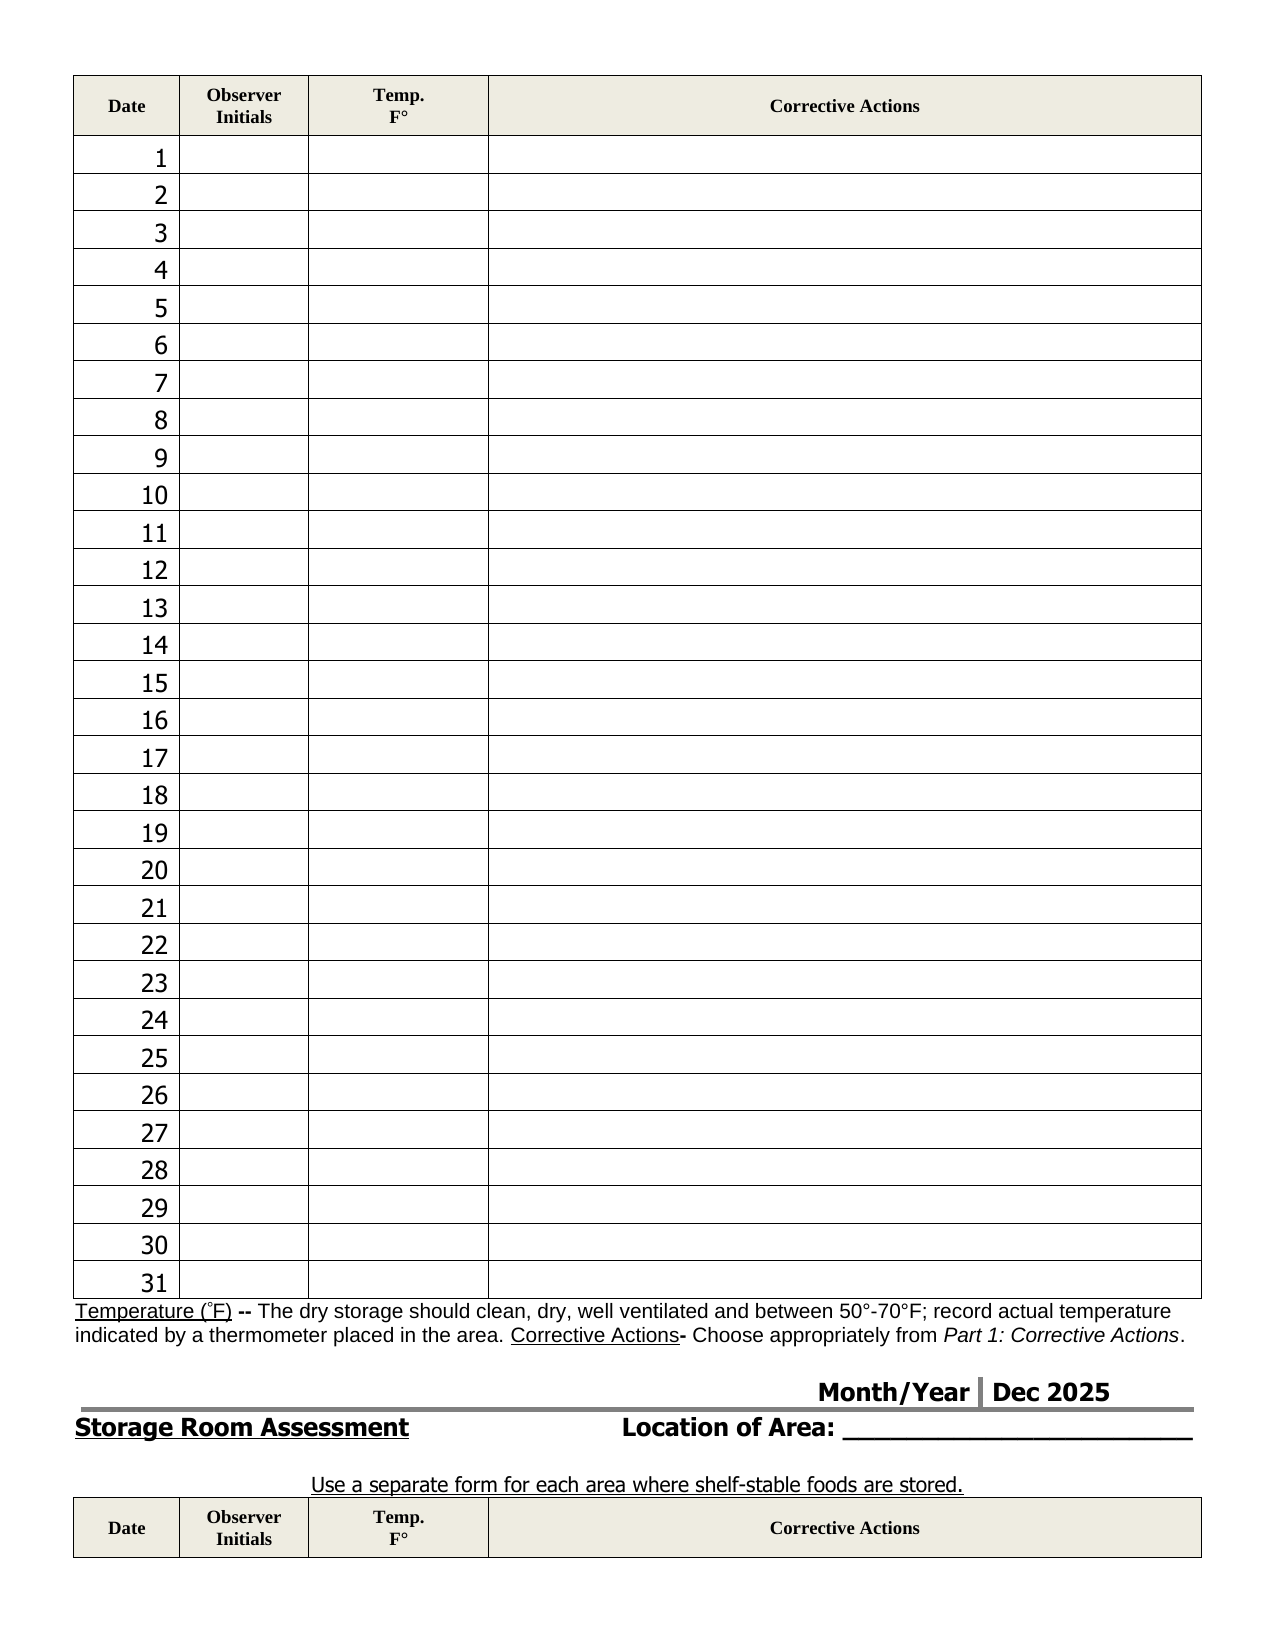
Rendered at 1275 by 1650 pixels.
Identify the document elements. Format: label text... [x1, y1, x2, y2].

table_cell [180, 1074, 308, 1110]
table_cell [309, 886, 488, 922]
table_cell [489, 1186, 1201, 1222]
table_cell [180, 399, 308, 435]
table_cell [180, 436, 308, 472]
table_cell [180, 811, 308, 847]
table_cell [309, 324, 488, 360]
table_cell [309, 474, 488, 510]
table_cell [489, 436, 1201, 472]
table_cell 10 [74, 474, 179, 510]
table_cell 21 [74, 886, 179, 922]
table_cell [489, 774, 1201, 810]
table_cell [309, 999, 488, 1035]
table_cell [180, 136, 308, 172]
table_cell [489, 736, 1201, 772]
table_cell 18 [74, 774, 179, 810]
table_cell [309, 624, 488, 660]
table_cell [309, 849, 488, 885]
table_cell [489, 1111, 1201, 1147]
table_cell 29 [74, 1186, 179, 1222]
table_header Observer Initials [180, 76, 308, 135]
table_cell [309, 1111, 488, 1147]
table_cell [309, 511, 488, 547]
table_cell 8 [74, 399, 179, 435]
table_header Dec 2025 [983, 1377, 1194, 1407]
table_cell [180, 736, 308, 772]
table_cell 20 [74, 849, 179, 885]
table_cell [180, 211, 308, 247]
table_cell [489, 811, 1201, 847]
table_cell [309, 549, 488, 585]
table_cell [180, 549, 308, 585]
table_cell [309, 961, 488, 997]
table_cell [180, 174, 308, 210]
table_cell [309, 586, 488, 622]
table_cell 3 [74, 211, 179, 247]
table_cell [489, 1149, 1201, 1185]
table_cell [309, 361, 488, 397]
table_cell [489, 549, 1201, 585]
table_cell [489, 1261, 1201, 1297]
table_cell [309, 924, 488, 960]
table_cell 1 [74, 136, 179, 172]
table_cell [489, 474, 1201, 510]
table_cell 25 [74, 1036, 179, 1072]
table_cell 19 [74, 811, 179, 847]
table_cell [489, 624, 1201, 660]
table_cell [309, 1224, 488, 1260]
table_cell [489, 1224, 1201, 1260]
table_cell 11 [74, 511, 179, 547]
table_cell [180, 624, 308, 660]
table_header Temp. F° [309, 76, 488, 135]
table_cell [489, 511, 1201, 547]
table_cell [489, 211, 1201, 247]
table_cell [489, 174, 1201, 210]
table_cell [489, 886, 1201, 922]
table_cell [309, 249, 488, 285]
table_cell [180, 661, 308, 697]
table_cell [489, 1036, 1201, 1072]
table_cell [180, 1036, 308, 1072]
table_cell 2 [74, 174, 179, 210]
table_cell [309, 1261, 488, 1297]
table_cell [309, 436, 488, 472]
table_cell [180, 961, 308, 997]
text Use a separate form for each area where shelf-stable foods are stored. [75, 1472, 1200, 1497]
table_cell 14 [74, 624, 179, 660]
table_cell 28 [74, 1149, 179, 1185]
table_cell [489, 586, 1201, 622]
table_cell [309, 661, 488, 697]
table_cell [180, 249, 308, 285]
table_cell [489, 1074, 1201, 1110]
table_cell 4 [74, 249, 179, 285]
table_cell [489, 136, 1201, 172]
table_cell [180, 774, 308, 810]
table_cell [180, 474, 308, 510]
table_cell [309, 774, 488, 810]
table_cell 6 [74, 324, 179, 360]
table_cell [309, 1036, 488, 1072]
table_cell [180, 286, 308, 322]
table_header Month/Year [81, 1377, 978, 1407]
table_cell 9 [74, 436, 179, 472]
table_cell [180, 1224, 308, 1260]
table_cell 26 [74, 1074, 179, 1110]
table_cell [180, 699, 308, 735]
table_cell [489, 361, 1201, 397]
table_cell 17 [74, 736, 179, 772]
table_cell 5 [74, 286, 179, 322]
table_cell [309, 174, 488, 210]
table_cell [309, 136, 488, 172]
table_cell [180, 1186, 308, 1222]
table_cell [309, 811, 488, 847]
table_header Observer Initials [180, 1498, 308, 1557]
table_cell [180, 324, 308, 360]
table_cell [489, 849, 1201, 885]
table_cell [489, 924, 1201, 960]
table_cell [309, 1186, 488, 1222]
table_header Date [74, 76, 179, 135]
table_cell 7 [74, 361, 179, 397]
table_header Temp. F° [309, 1498, 488, 1557]
table_cell 23 [74, 961, 179, 997]
table_cell [489, 249, 1201, 285]
table_cell [489, 324, 1201, 360]
table_cell [180, 886, 308, 922]
table_header Date [74, 1498, 179, 1557]
table_header Corrective Actions [489, 1498, 1201, 1557]
table_cell 12 [74, 549, 179, 585]
table_cell 13 [74, 586, 179, 622]
table_cell [180, 511, 308, 547]
table_cell [489, 699, 1201, 735]
table_cell [489, 999, 1201, 1035]
table_cell 15 [74, 661, 179, 697]
table_cell [309, 1074, 488, 1110]
table_cell [180, 1149, 308, 1185]
table_cell 24 [74, 999, 179, 1035]
table_cell 27 [74, 1111, 179, 1147]
table_cell [309, 736, 488, 772]
table_cell [180, 924, 308, 960]
table_cell [180, 1261, 308, 1297]
table_header Corrective Actions [489, 76, 1201, 135]
table_cell 31 [74, 1261, 179, 1297]
table_cell [309, 286, 488, 322]
table_cell [489, 286, 1201, 322]
table_cell [180, 999, 308, 1035]
table_cell [180, 361, 308, 397]
table_cell [489, 661, 1201, 697]
table_cell [309, 211, 488, 247]
table_cell [180, 849, 308, 885]
table_cell [489, 961, 1201, 997]
table_cell [489, 399, 1201, 435]
table_cell [309, 399, 488, 435]
table_cell 16 [74, 699, 179, 735]
table_cell [309, 1149, 488, 1185]
table_cell 30 [74, 1224, 179, 1260]
table_cell [180, 586, 308, 622]
text Temperature (°F) -- The dry storage should clean, dry, well ventilated and between 50°-70°F; record actual temperature indicated by a thermometer placed in the area. Corrective Actions- Choose appropriately from Part 1: Corrective Actions. [75, 1299, 1200, 1347]
table_cell [309, 699, 488, 735]
table_cell 22 [74, 924, 179, 960]
table_cell [180, 1111, 308, 1147]
text Storage Room Assessment Location of Area: ______________________ [75, 1412, 1200, 1442]
